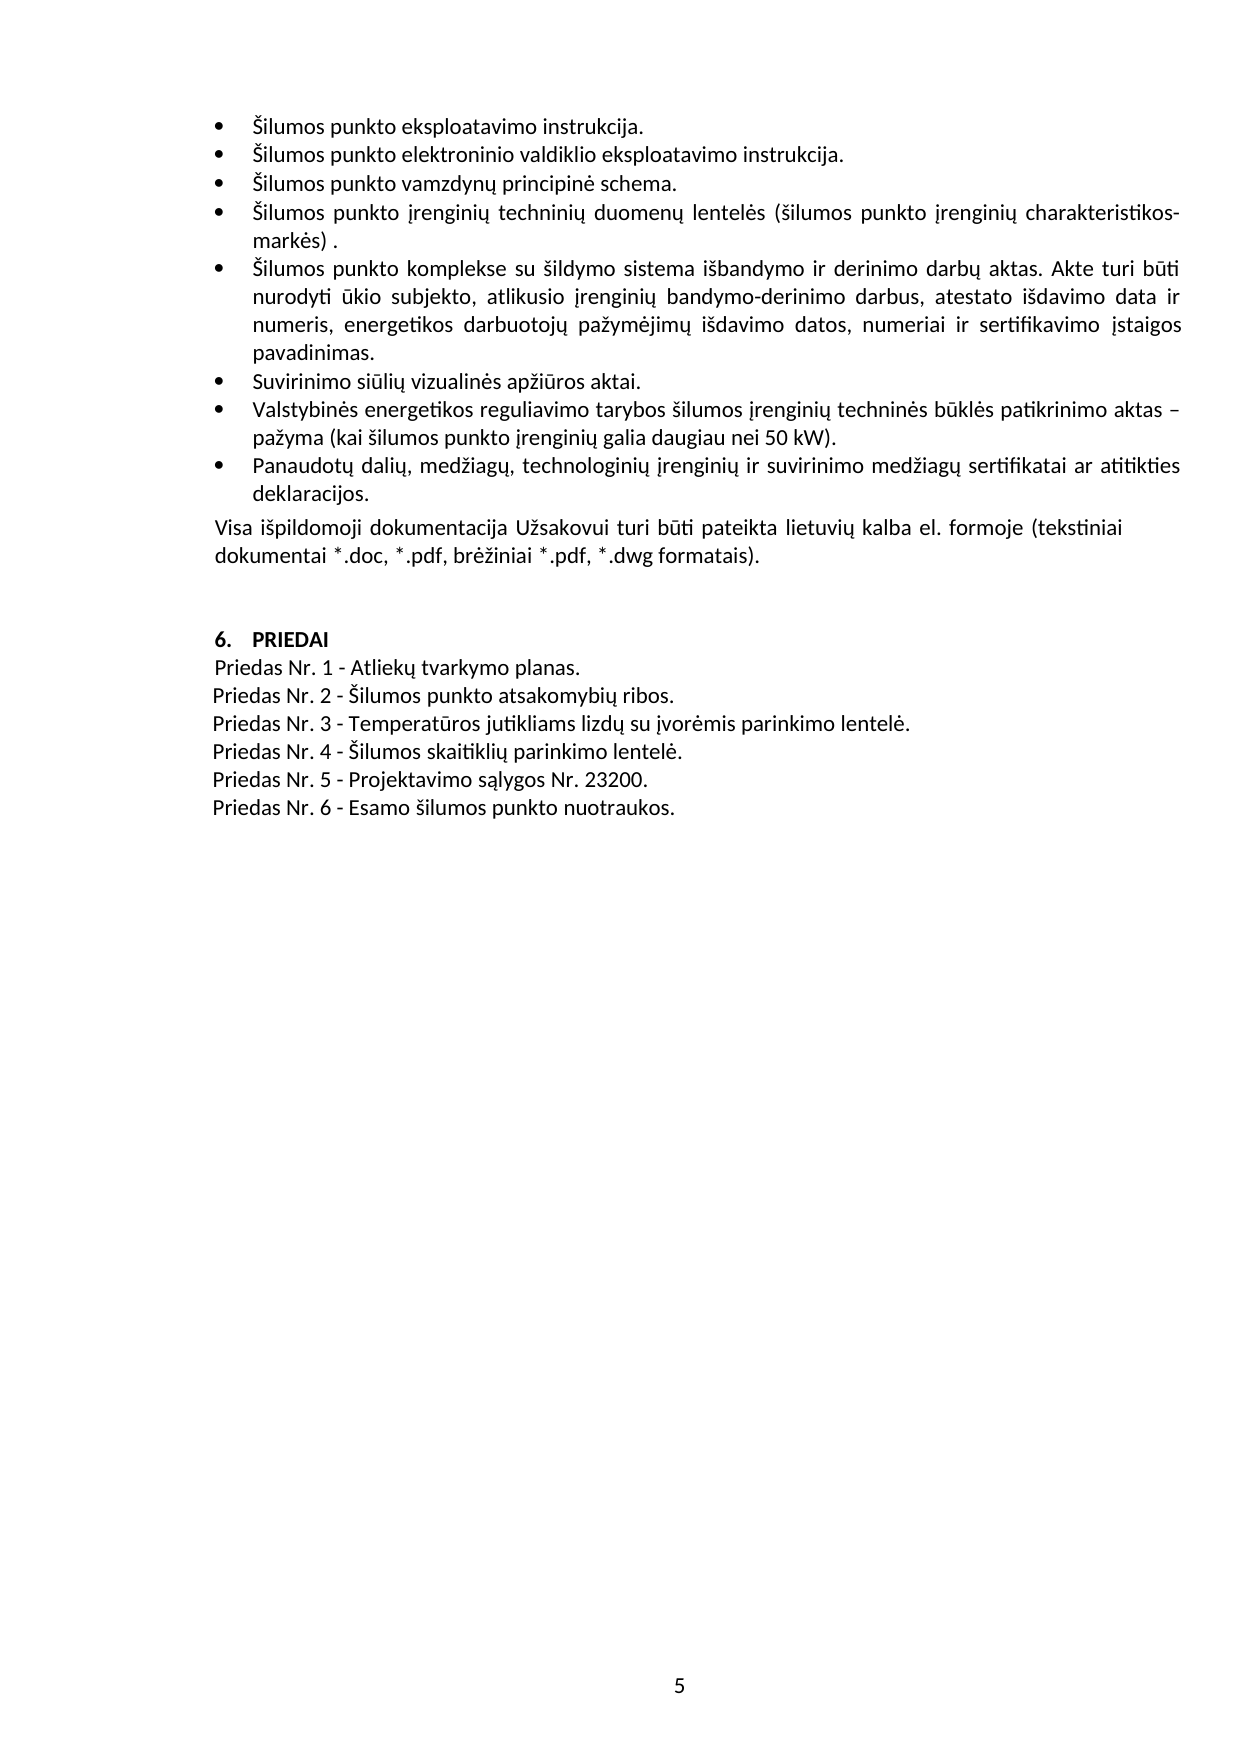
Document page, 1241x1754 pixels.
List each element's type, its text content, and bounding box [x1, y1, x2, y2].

text Priedas Nr. 4 - Šilumos skaitiklių parinkimo lentelė. [175, 737, 1194, 765]
subtitle PRIEDAI [214, 625, 1194, 653]
text Priedas Nr. 2 - Šilumos punkto atsakomybių ribos. [175, 681, 1194, 709]
list Suvirinimo siūlių vizualinės apžiūros aktai. [215, 366, 1194, 395]
list Valstybinės energetikos reguliavimo tarybos šilumos įrenginių techninės būklės patikrinimo aktas – pažyma (kai šilumos punkto įrenginių galia daugiau nei 50 kW). [215, 395, 1182, 451]
text Priedas Nr. 6 - Esamo šilumos punkto nuotraukos. [212, 793, 1194, 821]
list Šilumos punkto komplekse su šildymo sistema išbandymo ir derinimo darbų aktas. Akte turi būti nurodyti ūkio subjekto, atlikusio įrenginių bandymo-derinimo darbus, atestato išdavimo data ir numeris, energetikos darbuotojų pažymėjimų išdavimo datos, numeriai ir sertifikavimo įstaigos pavadinimas. [215, 254, 1182, 366]
list Šilumos punkto elektroninio valdiklio eksploatavimo instrukcija. [215, 141, 1194, 168]
list Šilumos punkto eksploatavimo instrukcija. [215, 112, 1194, 141]
text Visa išpildomoji dokumentacija Užsakovui turi būti pateikta lietuvių kalba el. formoje (tekstiniai dokumentai *.doc, *.pdf, brėžiniai *.pdf, *.dwg formatais). [214, 513, 1194, 569]
list Šilumos punkto įrenginių techninių duomenų lentelės (šilumos punkto įrenginių charakteristikos- markės) . [215, 198, 1182, 254]
text Priedas Nr. 3 - Temperatūros jutikliams lizdų su įvorėmis parinkimo lentelė. [175, 709, 1194, 737]
text Priedas Nr. 1 - Atliekų tvarkymo planas. [214, 653, 1194, 681]
text Priedas Nr. 5 - Projektavimo sąlygos Nr. 23200. [175, 765, 1194, 793]
list Šilumos punkto vamzdynų principinė schema. [215, 169, 1194, 198]
list Panaudotų dalių, medžiagų, technologinių įrenginių ir suvirinimo medžiagų sertifikatai ar atitikties deklaracijos. [215, 451, 1182, 507]
